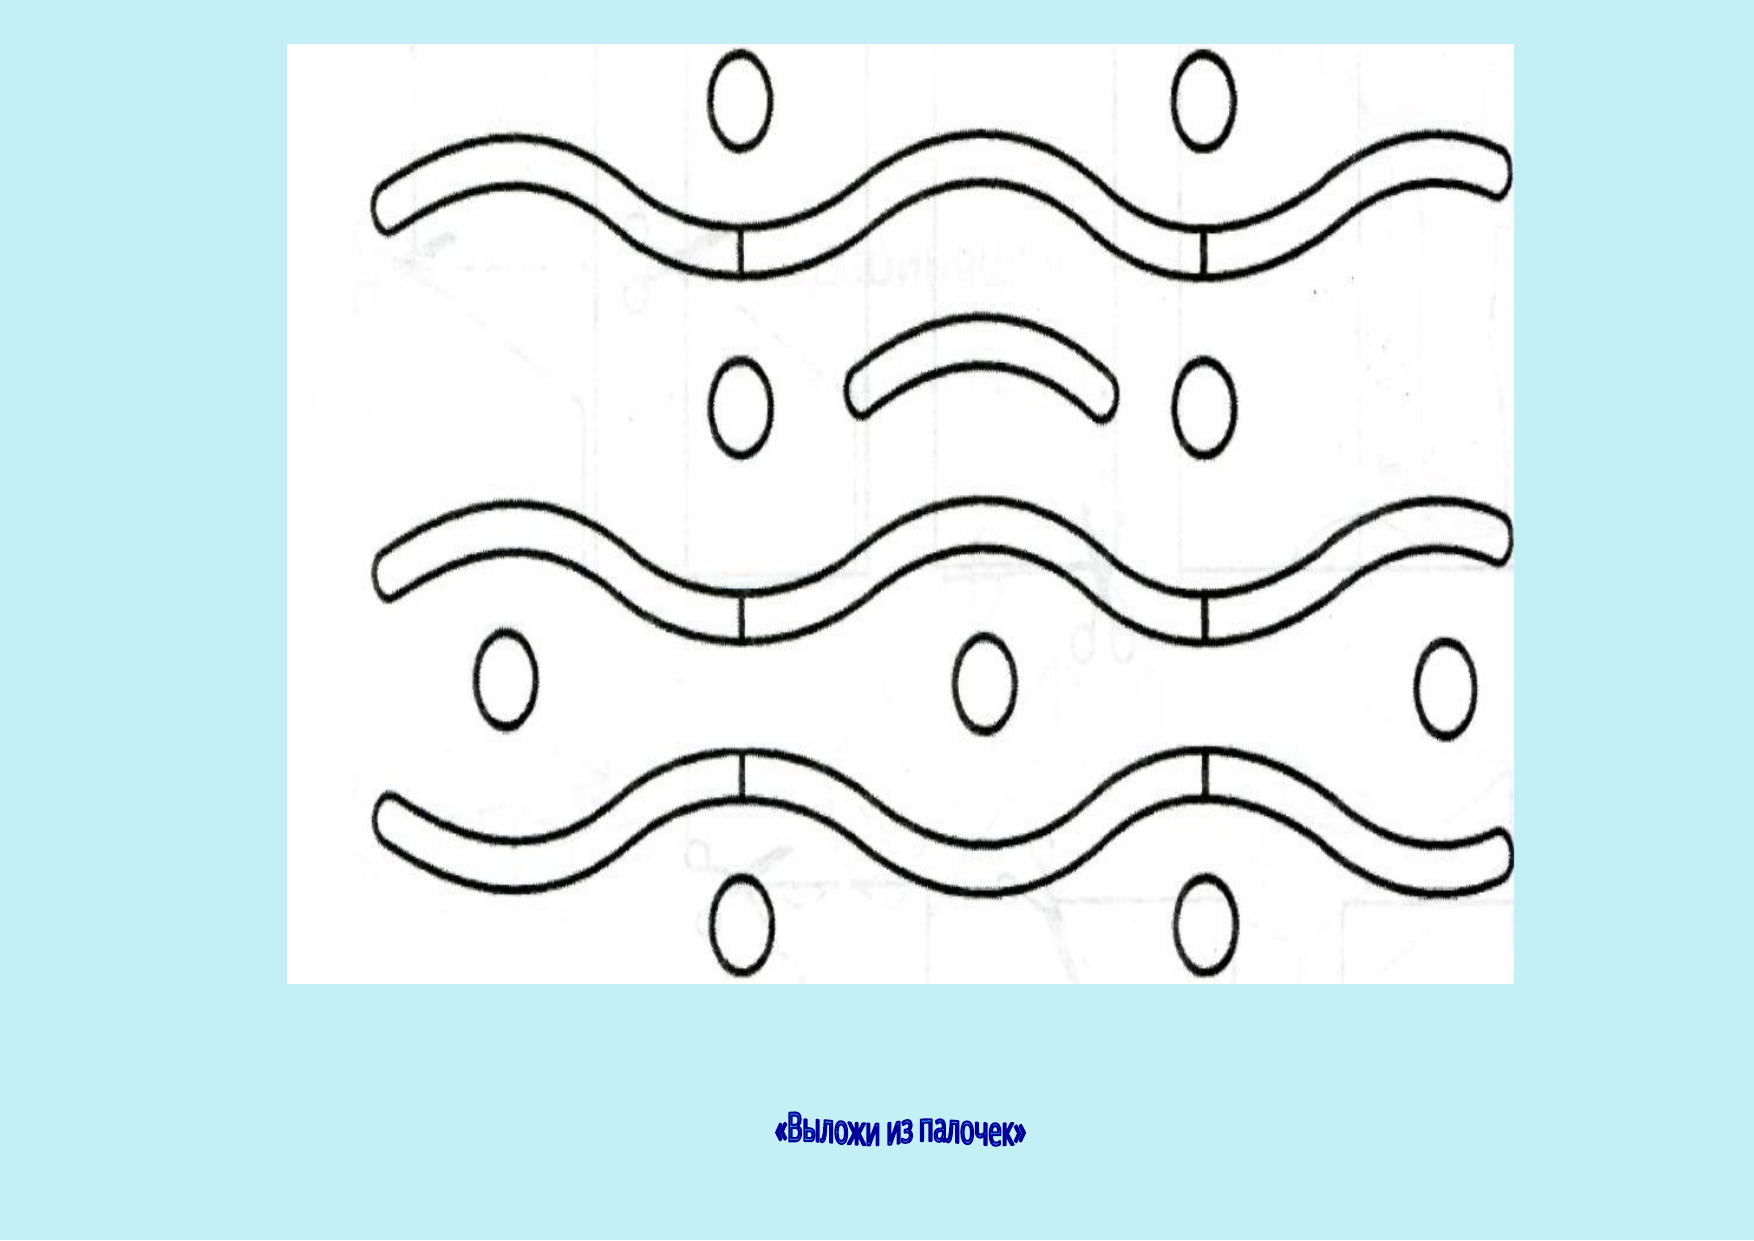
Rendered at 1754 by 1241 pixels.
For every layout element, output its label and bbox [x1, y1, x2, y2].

picture [287, 44, 1515, 984]
